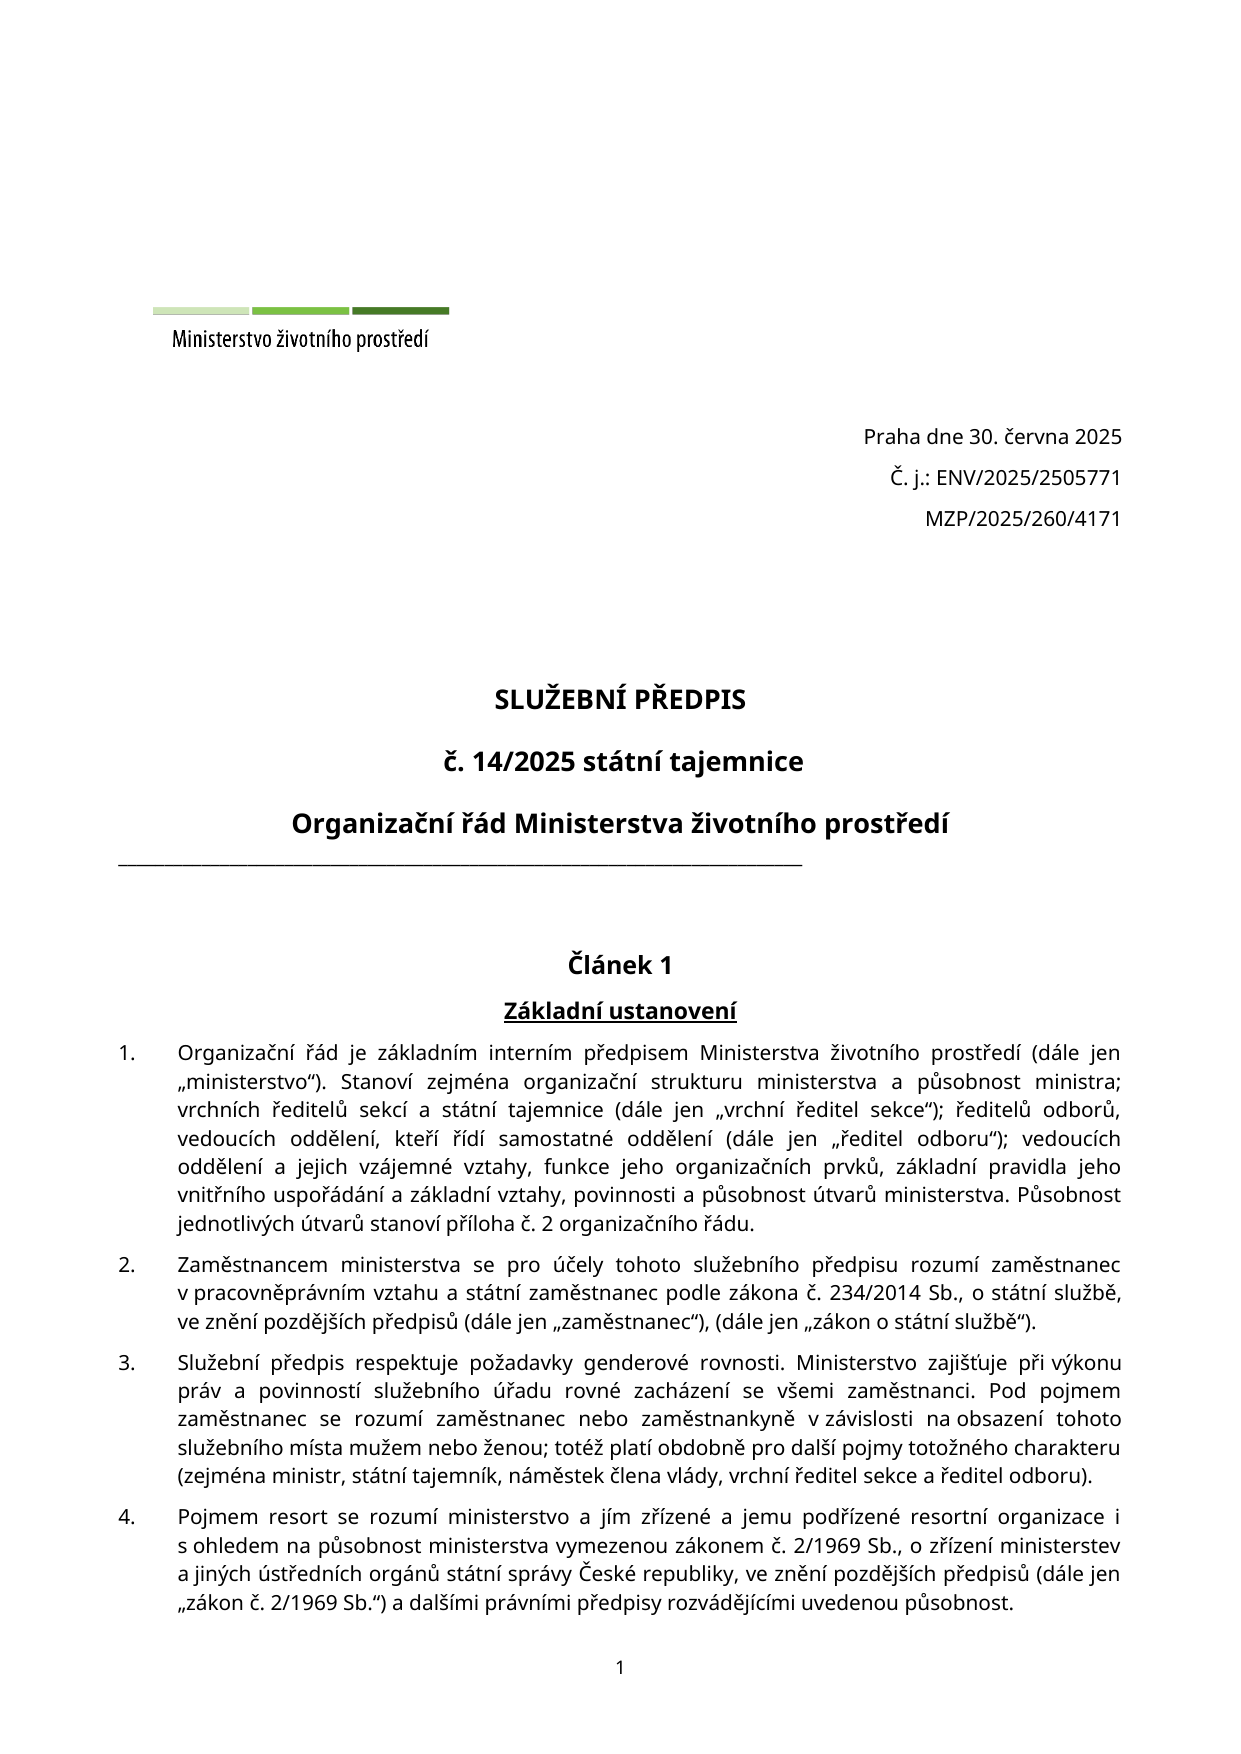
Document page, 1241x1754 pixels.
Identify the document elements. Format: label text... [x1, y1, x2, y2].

text Služební předpis respektuje požadavky genderové rovnosti. Ministerstvo zajišťuje při výkonu práv a povinností služebního úřadu rovné zacházení se všemi zaměstnanci. Pod pojmem zaměstnanec se rozumí zaměstnanec nebo zaměstnankyně v závislosti na obsazení tohoto služebního místa mužem nebo ženou; totéž platí obdobně pro další pojmy totožného charakteru (zejména ministr, státní tajemník, náměstek člena vlády, vrchní ředitel sekce a ředitel odboru). [118, 1348, 1122, 1490]
text Zaměstnancem ministerstva se pro účely tohoto služebního předpisu rozumí zaměstnanec v pracovněprávním vztahu a státní zaměstnanec podle zákona č. 234/2014 Sb., o státní službě, ve znění pozdějších předpisů (dále jen „zaměstnanec“), (dále jen „zákon o státní službě“). [118, 1250, 1122, 1335]
subtitle č. 14/2025 státní tajemnice [118, 742, 1122, 779]
text Pojmem resort se rozumí ministerstvo a jím zřízené a jemu podřízené resortní organizace i s ohledem na působnost ministerstva vymezenou zákonem č. 2/1969 Sb., o zřízení ministerstev a jiných ústředních orgánů státní správy České republiky, ve znění pozdějších předpisů (dále jen „zákon č. 2/1969 Sb.“) a dalšími právními předpisy rozvádějícími uvedenou působnost. [118, 1502, 1122, 1616]
text Organizační řád je základním interním předpisem Ministerstva životního prostředí (dále jen „ministerstvo“). Stanoví zejména organizační strukturu ministerstva a působnost ministra; vrchních ředitelů sekcí a státní tajemnice (dále jen „vrchní ředitel sekce“); ředitelů odborů, vedoucích oddělení, kteří řídí samostatné oddělení (dále jen „ředitel odboru“); vedoucích oddělení a jejich vzájemné vztahy, funkce jeho organizačních prvků, základní pravidla jeho vnitřního uspořádání a základní vztahy, povinnosti a působnost útvarů ministerstva. Působnost jednotlivých útvarů stanoví příloha č. 2 organizačního řádu. [118, 1038, 1122, 1237]
text __________________________________________________________________________ [118, 841, 1122, 869]
subtitle Organizační řád Ministerstva životního prostředí [118, 804, 1122, 841]
text MZP/2025/260/4171 [118, 504, 1122, 533]
text Základní ustanovení [118, 994, 1122, 1026]
picture [145, 299, 452, 357]
subtitle SLUŽEBNÍ PŘEDPIS [118, 681, 1122, 717]
text Praha dne 30. června 2025 [709, 422, 1122, 451]
text Č. j.: ENV/2025/2505771 [118, 463, 1122, 492]
